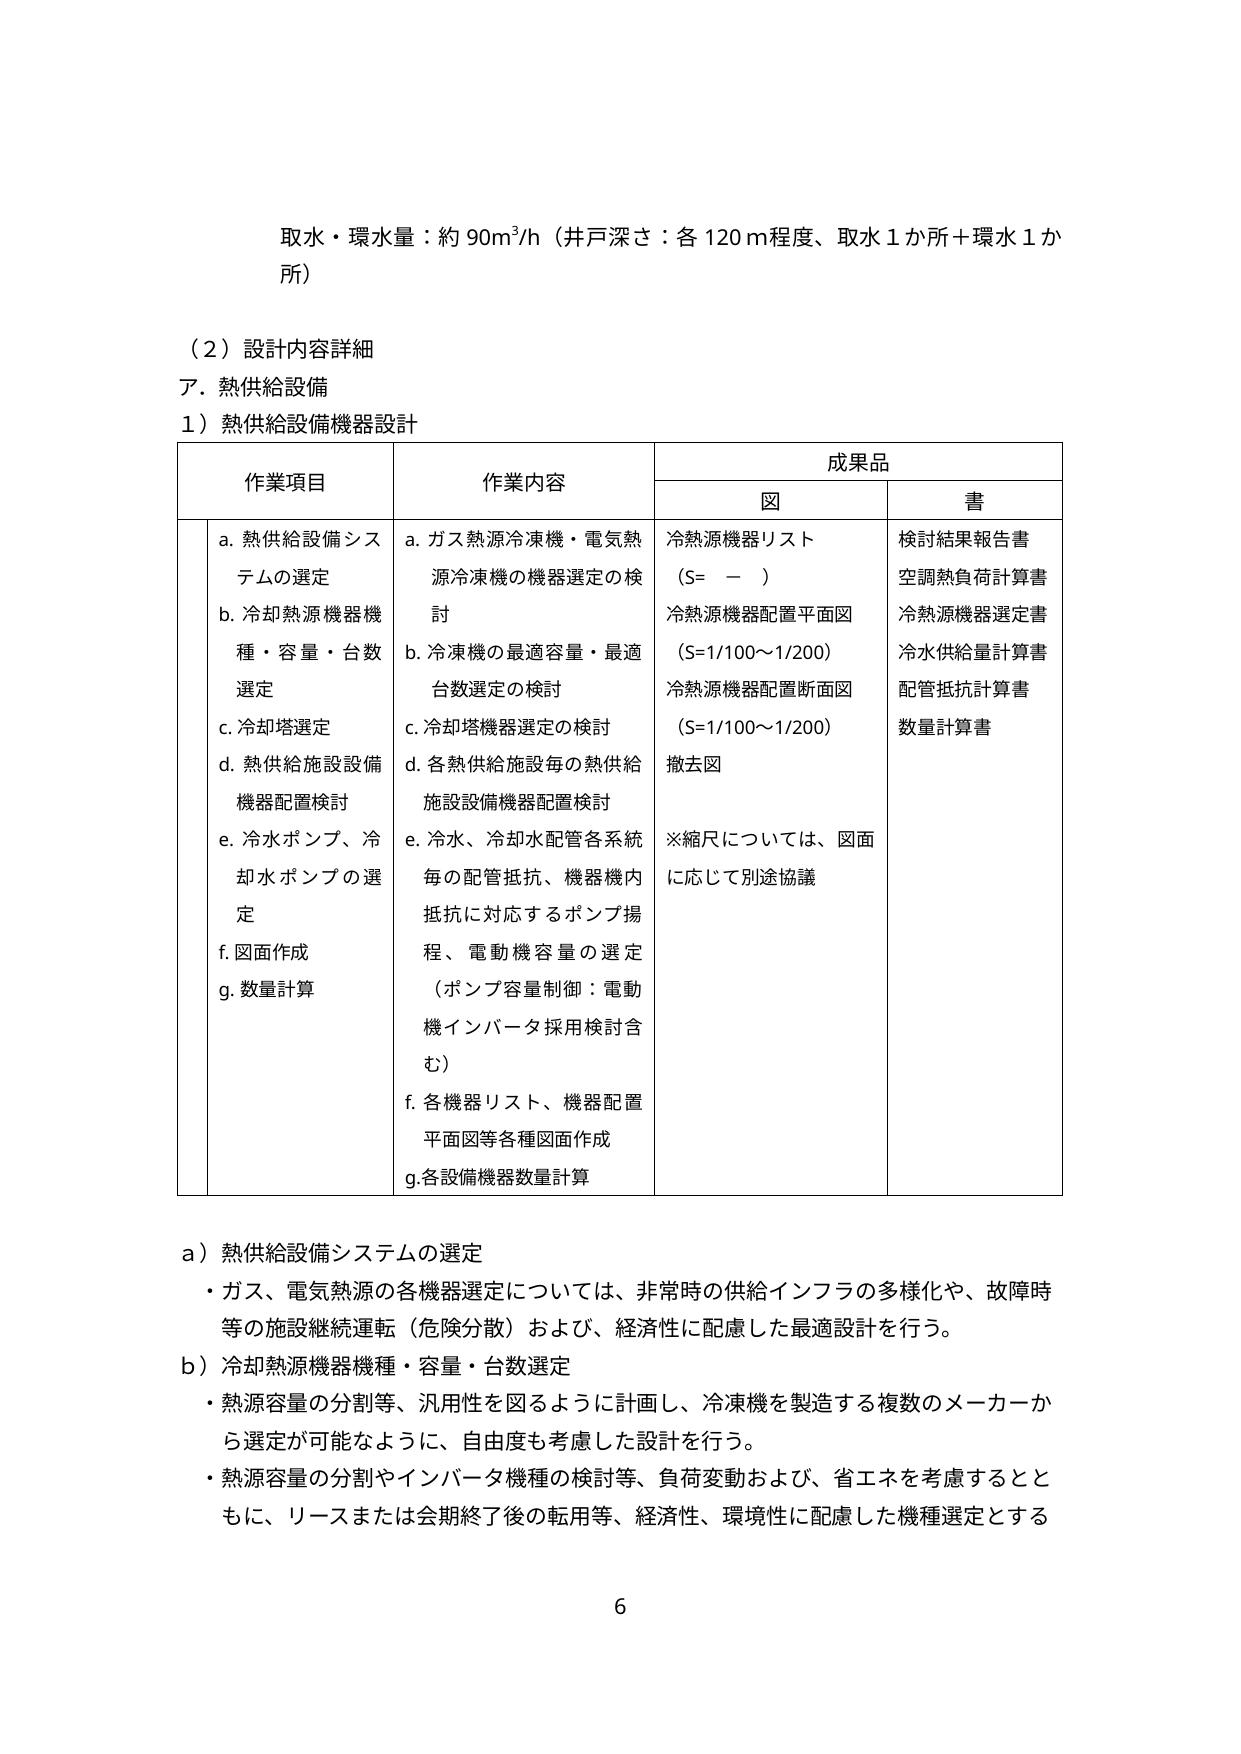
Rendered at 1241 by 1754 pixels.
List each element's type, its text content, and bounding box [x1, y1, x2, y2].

table_header 成果品 [655, 443, 1062, 480]
table_cell a. 熱供給設備システムの選定 b. 冷却熱源機器機種・容量・台数選定 c. 冷却塔選定 d. 熱供給施設設備機器配置検討 e. 冷水ポンプ、冷却水ポンプの選定 f. 図面作成 g. 数量計算 [208, 520, 393, 1195]
table_cell 書 [888, 481, 1062, 519]
text 取水・環水量：約90m3/h（井戸深さ：各120ｍ程度、取水１か所＋環水１か所） [280, 217, 1063, 292]
text ａ）熱供給設備システムの選定 [177, 1233, 1063, 1271]
table_cell 冷熱源機器リスト （S= － ） 冷熱源機器配置平面図 （S=1/100～1/200） 冷熱源機器配置断面図 （S=1/100～1/200） 撤去図 ※縮尺については、図面に応じて別途協議 [655, 520, 887, 1195]
text ア．熱供給設備 [177, 367, 1063, 404]
table_cell [178, 520, 207, 1195]
table_cell 検討結果報告書 空調熱負荷計算書 冷熱源機器選定書 冷水供給量計算書 配管抵抗計算書 数量計算書 [888, 520, 1062, 1195]
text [199, 1458, 1063, 1533]
text ・熱源容量の分割等、汎用性を図るように計画し、冷凍機を製造する複数のメーカーから選定が可能なように、自由度も考慮した設計を行う。 [199, 1383, 1063, 1458]
text １）熱供給設備機器設計 [177, 404, 1063, 442]
table_cell 図 [655, 481, 887, 519]
text ｂ）冷却熱源機器機種・容量・台数選定 [177, 1346, 1063, 1383]
table_cell a. ガス熱源冷凍機・電気熱源冷凍機の機器選定の検討 b. 冷凍機の最適容量・最適台数選定の検討 c. 冷却塔機器選定の検討 d. 各熱供給施設毎の熱供給施設設備機器配置検討 e. 冷水、冷却水配管各系統毎の配管抵抗、機器機内抵抗に対応するポンプ揚程、電動機容量の選定（ポンプ容量制御：電動機インバータ採用検討含む） f. 各機器リスト、機器配置平面図等各種図面作成 g.各設備機器数量計算 [394, 520, 654, 1195]
text （２）設計内容詳細 [177, 329, 1063, 367]
table_header 作業内容 [394, 443, 654, 519]
table_header 作業項目 [178, 443, 393, 519]
text ・ガス、電気熱源の各機器選定については、非常時の供給インフラの多様化や、故障時等の施設継続運転（危険分散）および、経済性に配慮した最適設計を行う。 [199, 1271, 1063, 1346]
